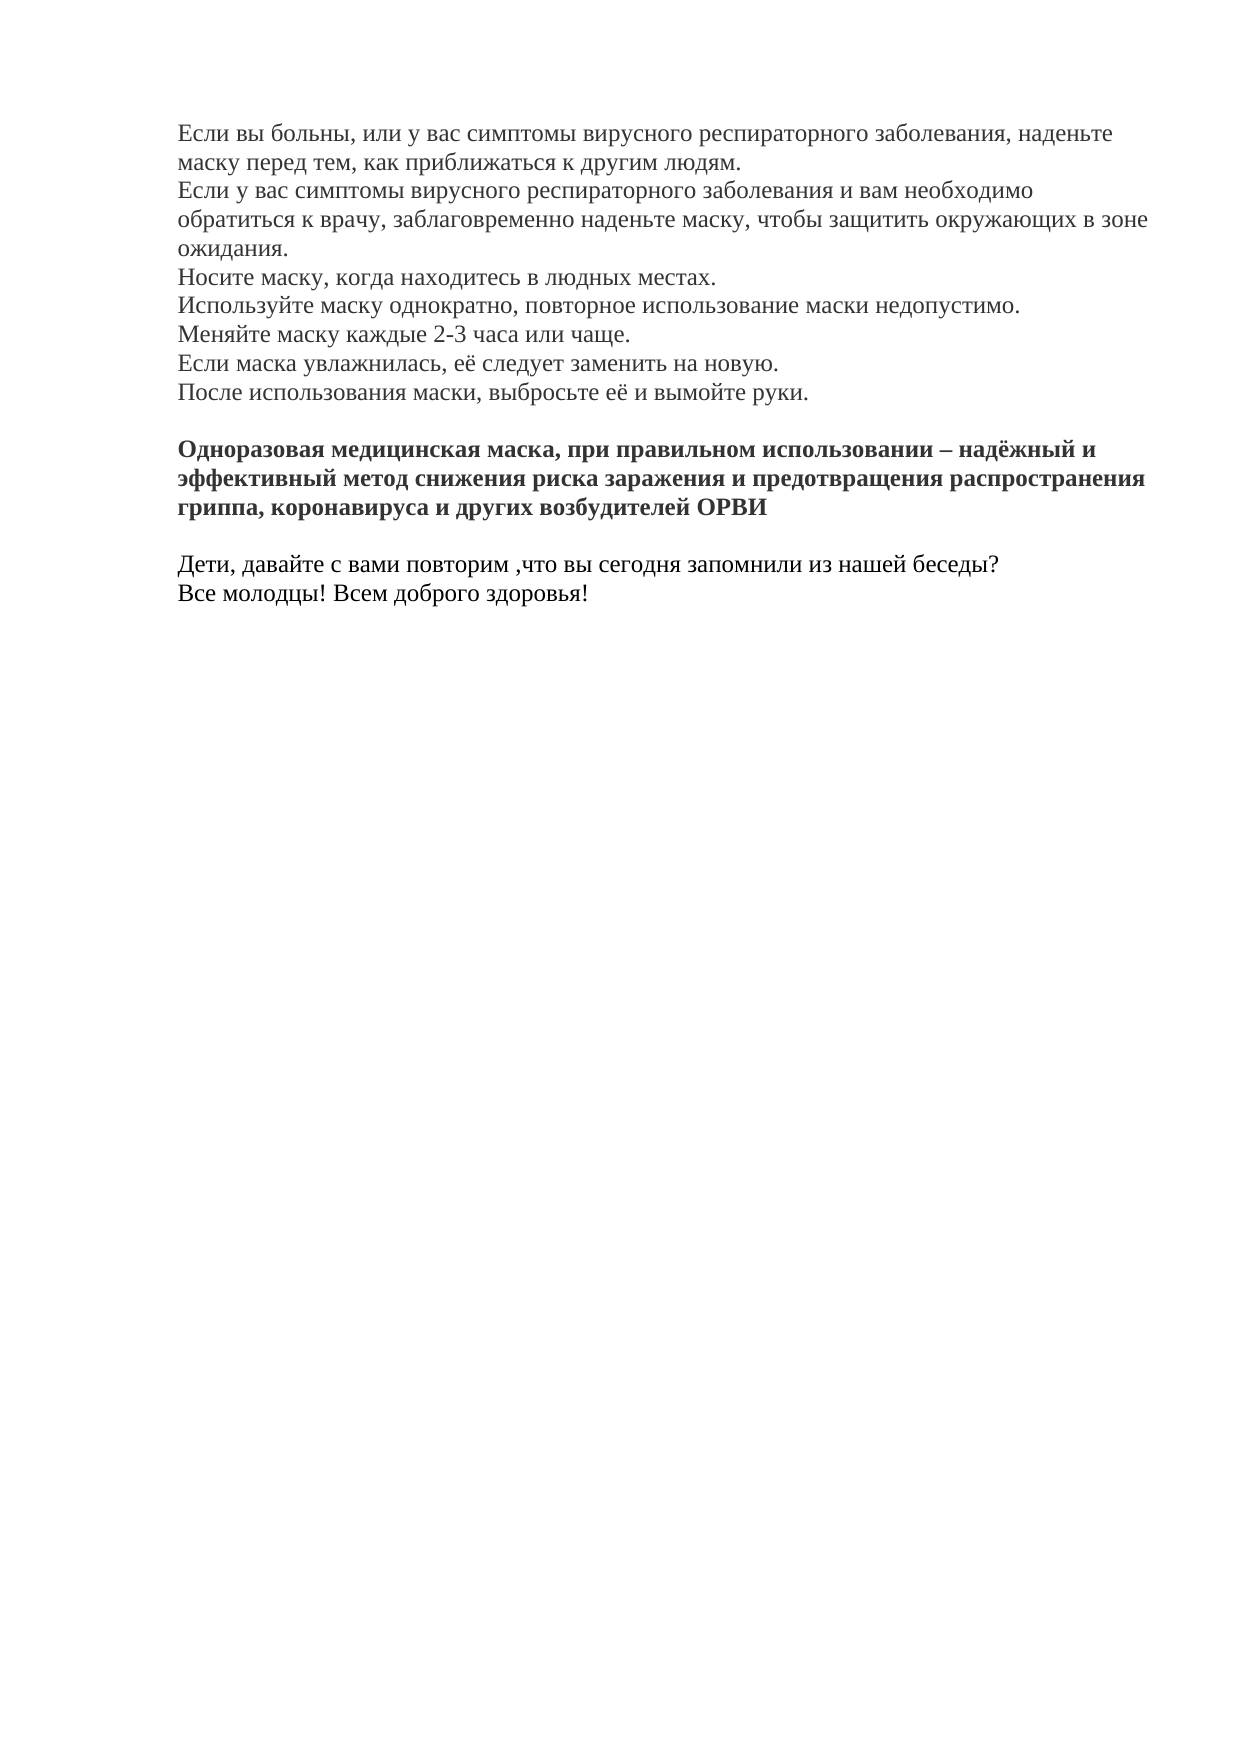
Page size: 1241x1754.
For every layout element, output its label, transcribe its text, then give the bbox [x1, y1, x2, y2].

text Все молодцы! Всем доброго здоровья! [177, 578, 1152, 607]
text Дети, давайте с вами повторим ,что вы сегодня запомнили из нашей беседы? [177, 549, 1152, 578]
text Используйте маску однократно, повторное использование маски недопустимо. [177, 291, 1152, 319]
text После использования маски, выбросьте её и вымойте руки. [177, 377, 1152, 406]
text Меняйте маску каждые 2-3 часа или чаще. [177, 319, 1152, 348]
text Одноразовая медицинская маска, при правильном использовании – надёжный и эффективный метод снижения риска заражения и предотвращения распространения гриппа, коронавируса и других возбудителей ОРВИ [767, 434, 1152, 521]
text Если у вас симптомы вирусного респираторного заболевания и вам необходимо обратиться к врачу, заблаговременно наденьте маску, чтобы защитить окружающих в зоне ожидания. [177, 176, 1152, 262]
text Если маска увлажнилась, её следует заменить на новую. [177, 348, 1152, 377]
text Носите маску, когда находитесь в людных местах. [177, 262, 1152, 291]
text Если вы больны, или у вас симптомы вирусного респираторного заболевания, наденьте маску перед тем, как приближаться к другим людям. [177, 118, 1152, 176]
